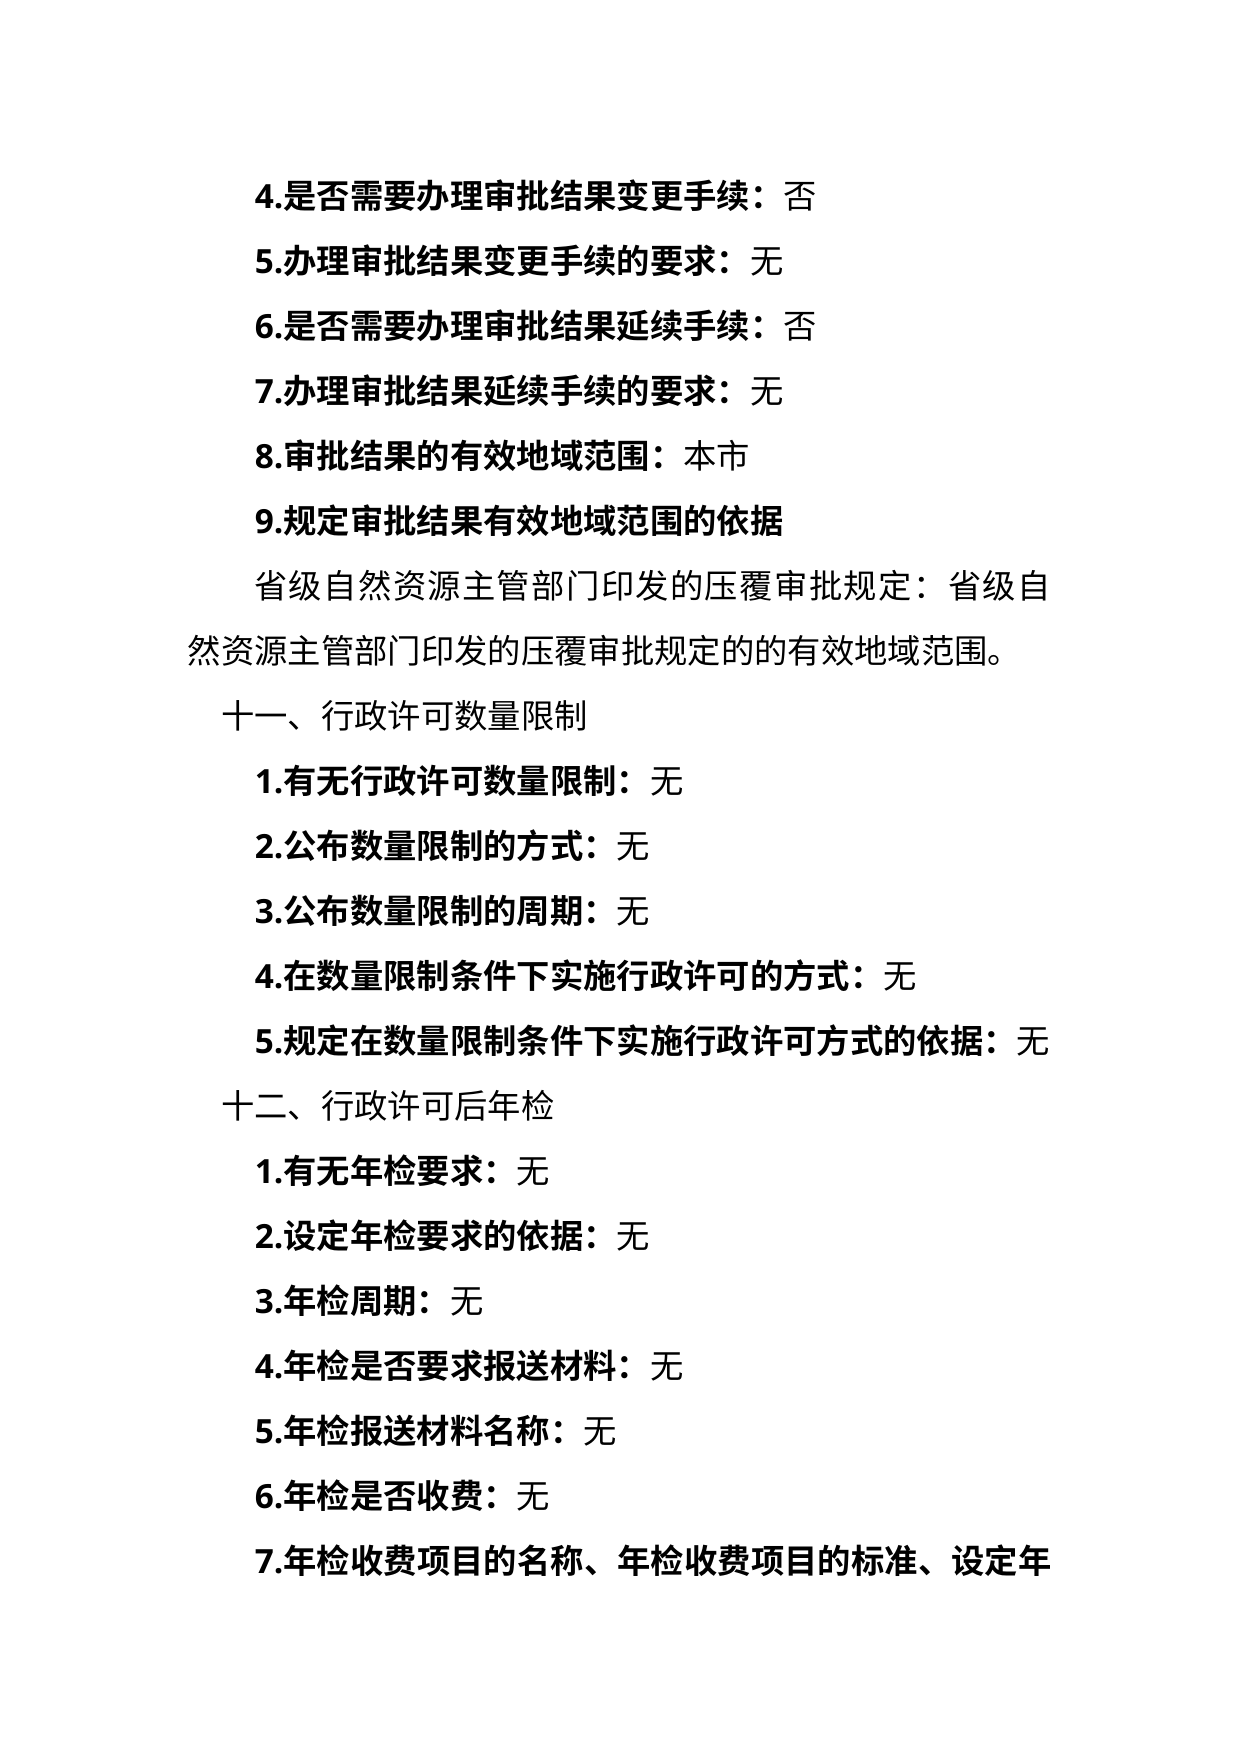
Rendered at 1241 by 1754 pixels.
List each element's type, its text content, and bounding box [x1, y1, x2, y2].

text 4.是否需要办理审批结果变更手续：否 [187, 162, 1053, 227]
text 4.在数量限制条件下实施行政许可的方式：无 [187, 942, 1053, 1007]
text 5.办理审批结果变更手续的要求：无 [187, 227, 1053, 292]
text 3.年检周期：无 [187, 1267, 1053, 1332]
text 7.办理审批结果延续手续的要求：无 [187, 357, 1053, 422]
text 6.是否需要办理审批结果延续手续：否 [187, 292, 1053, 357]
text 省级自然资源主管部门印发的压覆审批规定：省级自然资源主管部门印发的压覆审批规定的的有效地域范围。 [187, 552, 1053, 682]
text 8.审批结果的有效地域范围：本市 [187, 422, 1053, 487]
text 9.规定审批结果有效地域范围的依据 [187, 487, 1053, 552]
text 十二、行政许可后年检 [187, 1072, 1053, 1137]
text 5.规定在数量限制条件下实施行政许可方式的依据：无 [187, 1007, 1053, 1072]
text 2.设定年检要求的依据：无 [187, 1202, 1053, 1267]
text 1.有无行政许可数量限制：无 [187, 747, 1053, 812]
text 2.公布数量限制的方式：无 [187, 812, 1053, 877]
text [187, 1527, 1053, 1592]
text 3.公布数量限制的周期：无 [187, 877, 1053, 942]
text 4.年检是否要求报送材料：无 [187, 1332, 1053, 1397]
text 5.年检报送材料名称：无 [187, 1397, 1053, 1462]
text 十一、行政许可数量限制 [187, 682, 1053, 747]
text 6.年检是否收费：无 [187, 1462, 1053, 1527]
text 1.有无年检要求：无 [187, 1137, 1053, 1202]
